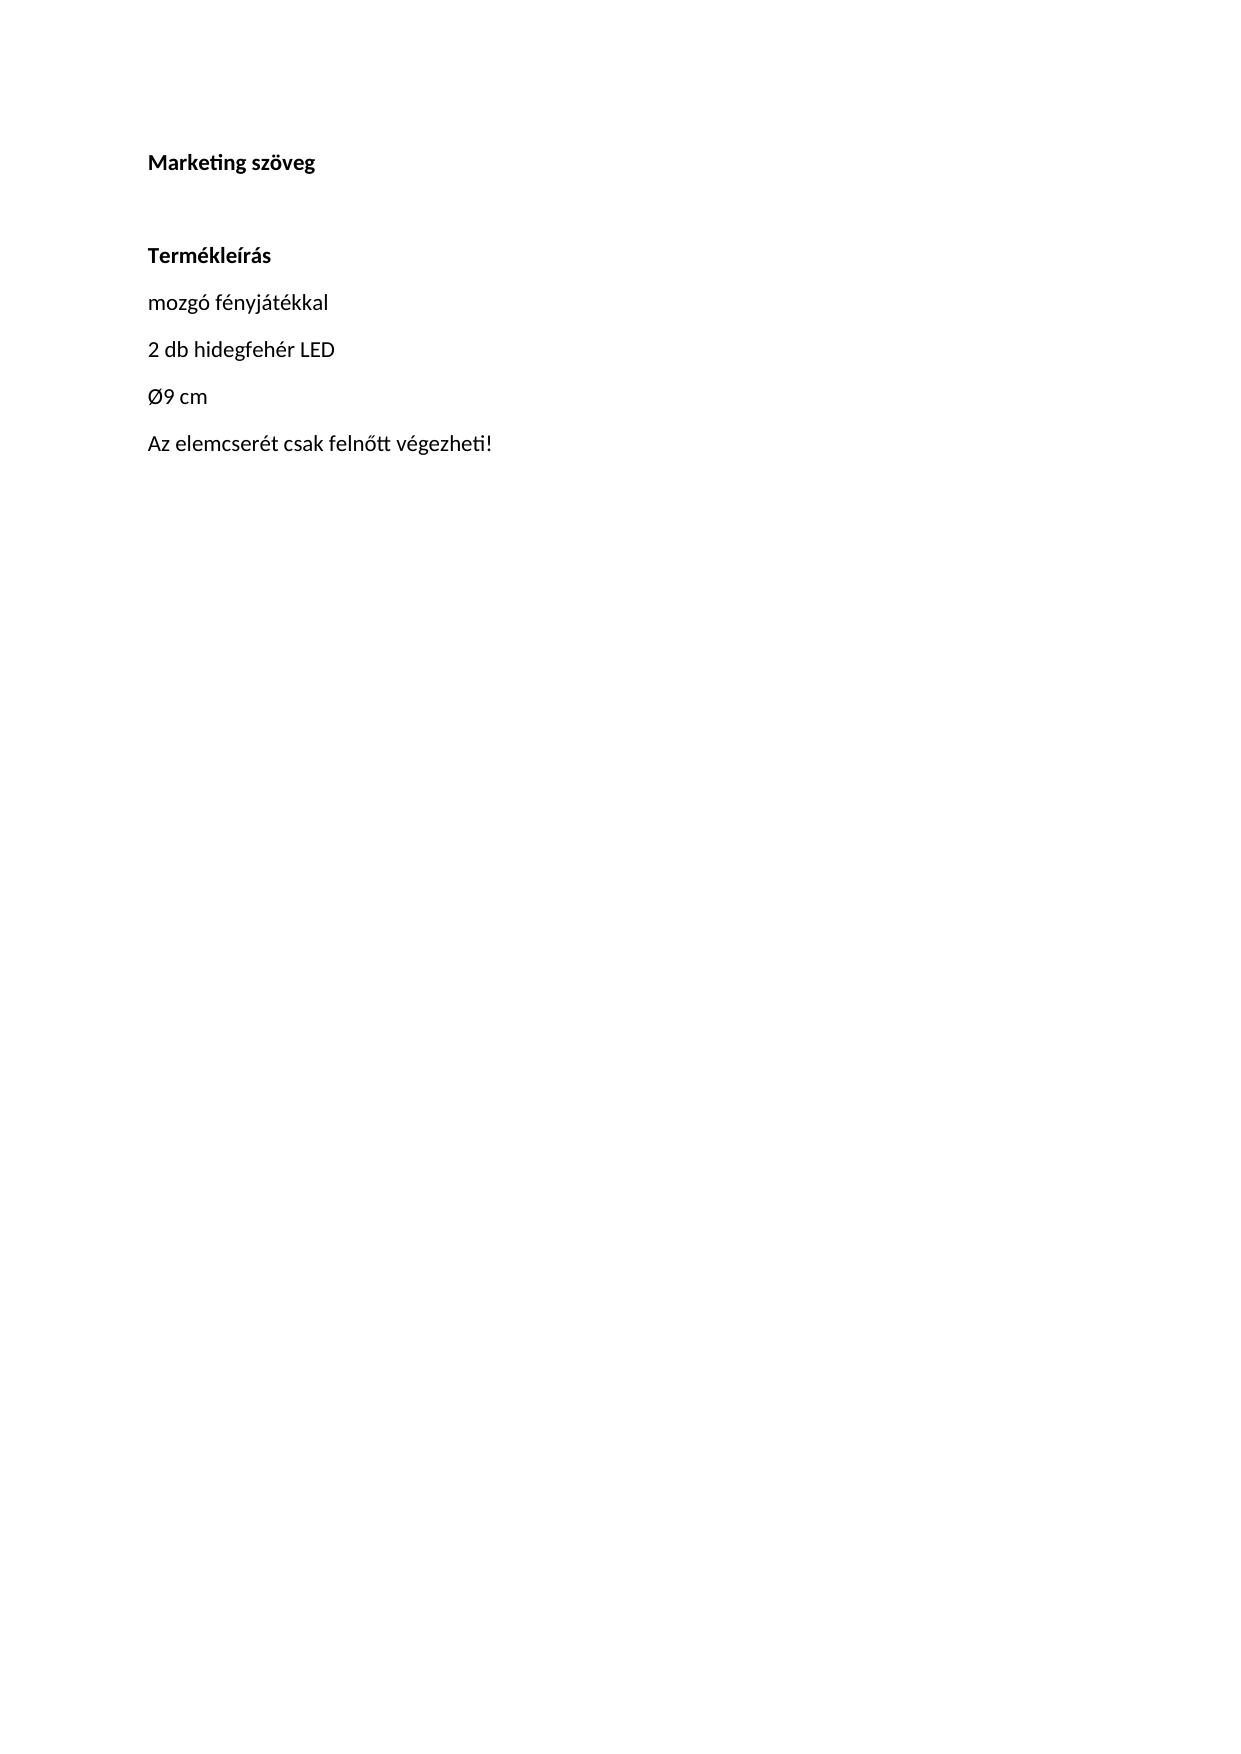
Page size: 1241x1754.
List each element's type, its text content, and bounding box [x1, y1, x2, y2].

text mozgó fényjátékkal [148, 288, 1093, 316]
text Az elemcserét csak felnőtt végezheti! [148, 429, 1093, 457]
text Ø9 cm [148, 382, 1093, 410]
text 2 db hidegfehér LED [148, 335, 1093, 363]
text Marketing szöveg [148, 148, 1093, 176]
text Termékleírás [148, 241, 1093, 269]
